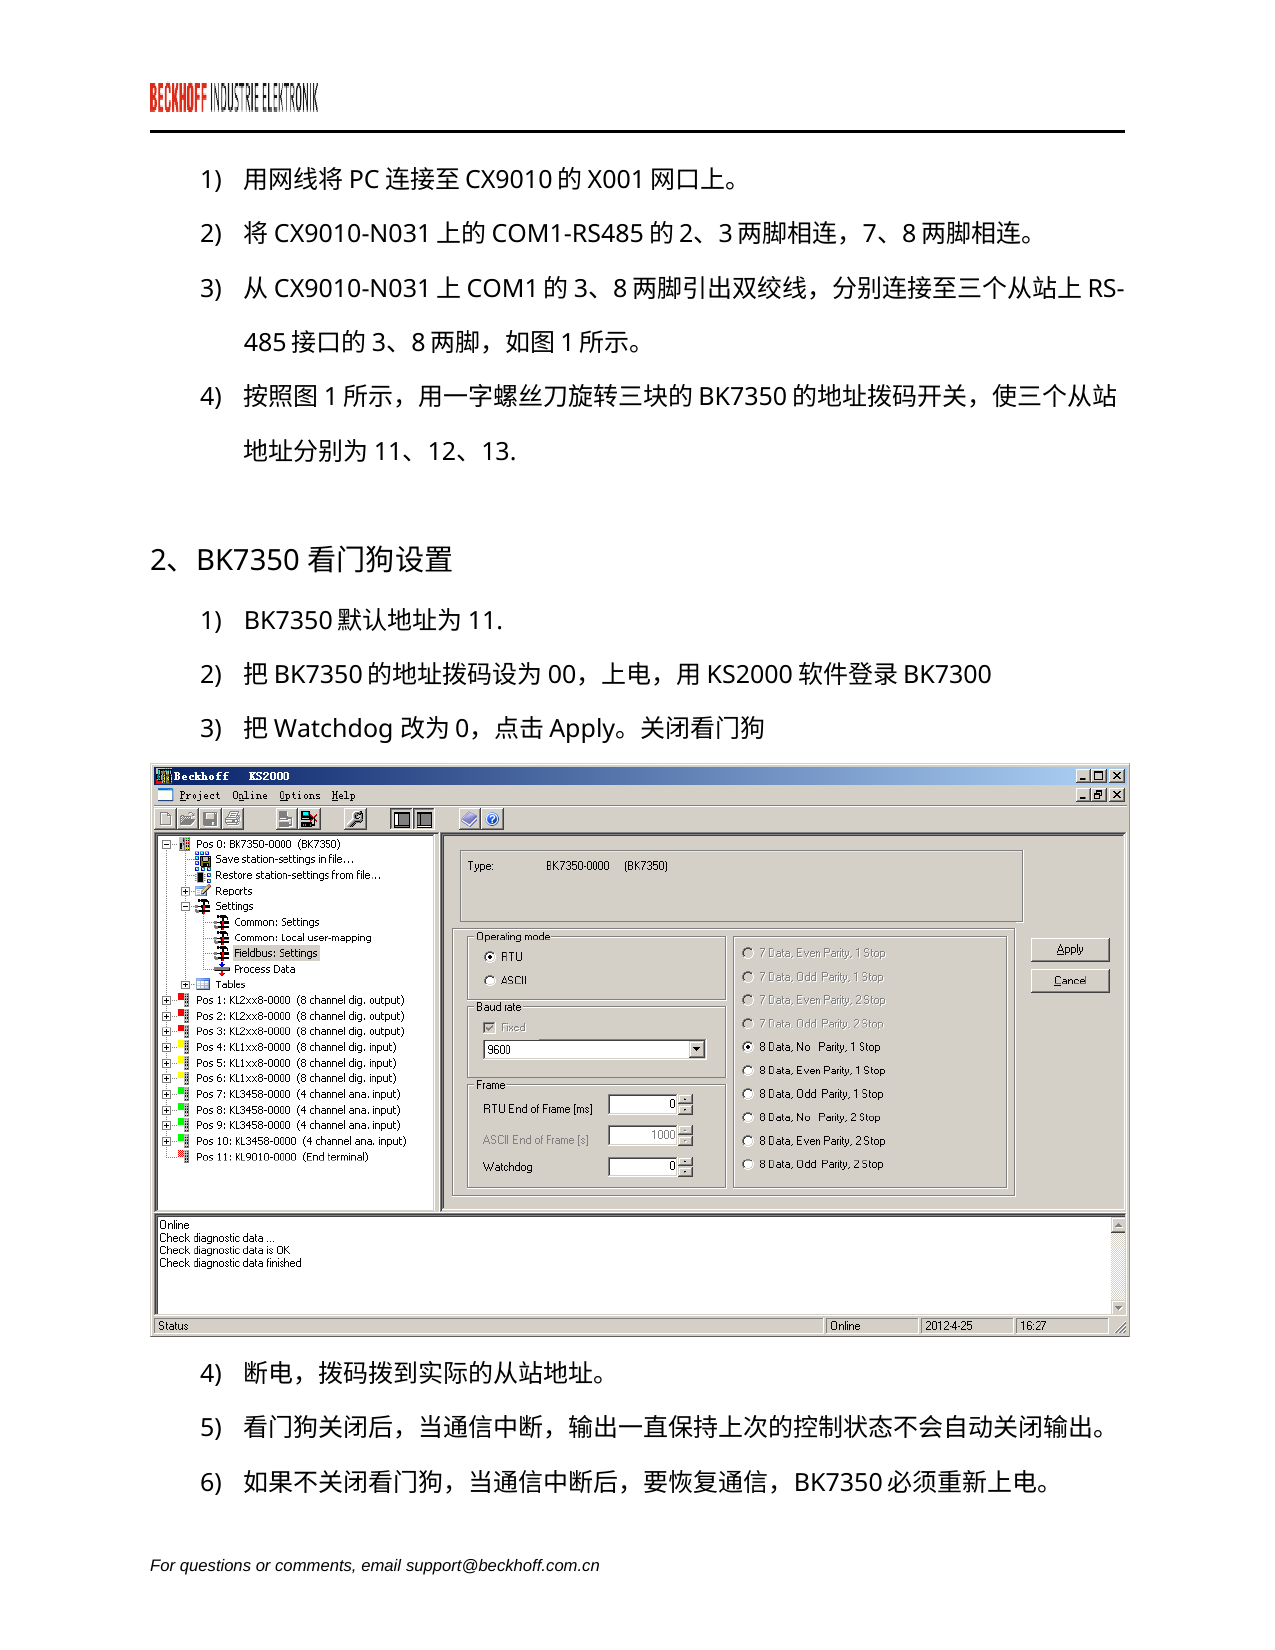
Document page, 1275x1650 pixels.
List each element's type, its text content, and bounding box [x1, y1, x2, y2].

list BK7350默认地址为11. [200, 600, 1125, 636]
list 如果不关闭看门狗，当通信中断后，要恢复通信，BK7350必须重新上电。 [200, 1462, 1125, 1498]
list 看门狗关闭后，当通信中断，输出一直保持上次的控制状态不会自动关闭输出。 [200, 1408, 1125, 1444]
list 将CX9010-N031上的COM1-RS485的2、3两脚相连，7、8两脚相连。 [200, 214, 1125, 250]
picture [150, 763, 1130, 1337]
list 断电，拨码拨到实际的从站地址。 [200, 1353, 1125, 1390]
list 用网线将PC连接至CX9010的X001网口上。 [200, 159, 1125, 196]
list 把Watchdog 改为0，点击Apply。关闭看门狗 [200, 709, 1125, 745]
list 按照图1所示，用一字螺丝刀旋转三块的BK7350的地址拨码开关，使三个从站地址分别为11、12、13. [200, 377, 1125, 467]
text 2、BK7350 看门狗设置 [150, 537, 1125, 579]
list 把BK7350的地址拨码设为00，上电，用KS2000软件登录BK7300 [200, 654, 1125, 691]
list 从CX9010-N031上COM1的3、8两脚引出双绞线，分别连接至三个从站上RS-485接口的3、8两脚，如图1所示。 [200, 268, 1125, 359]
